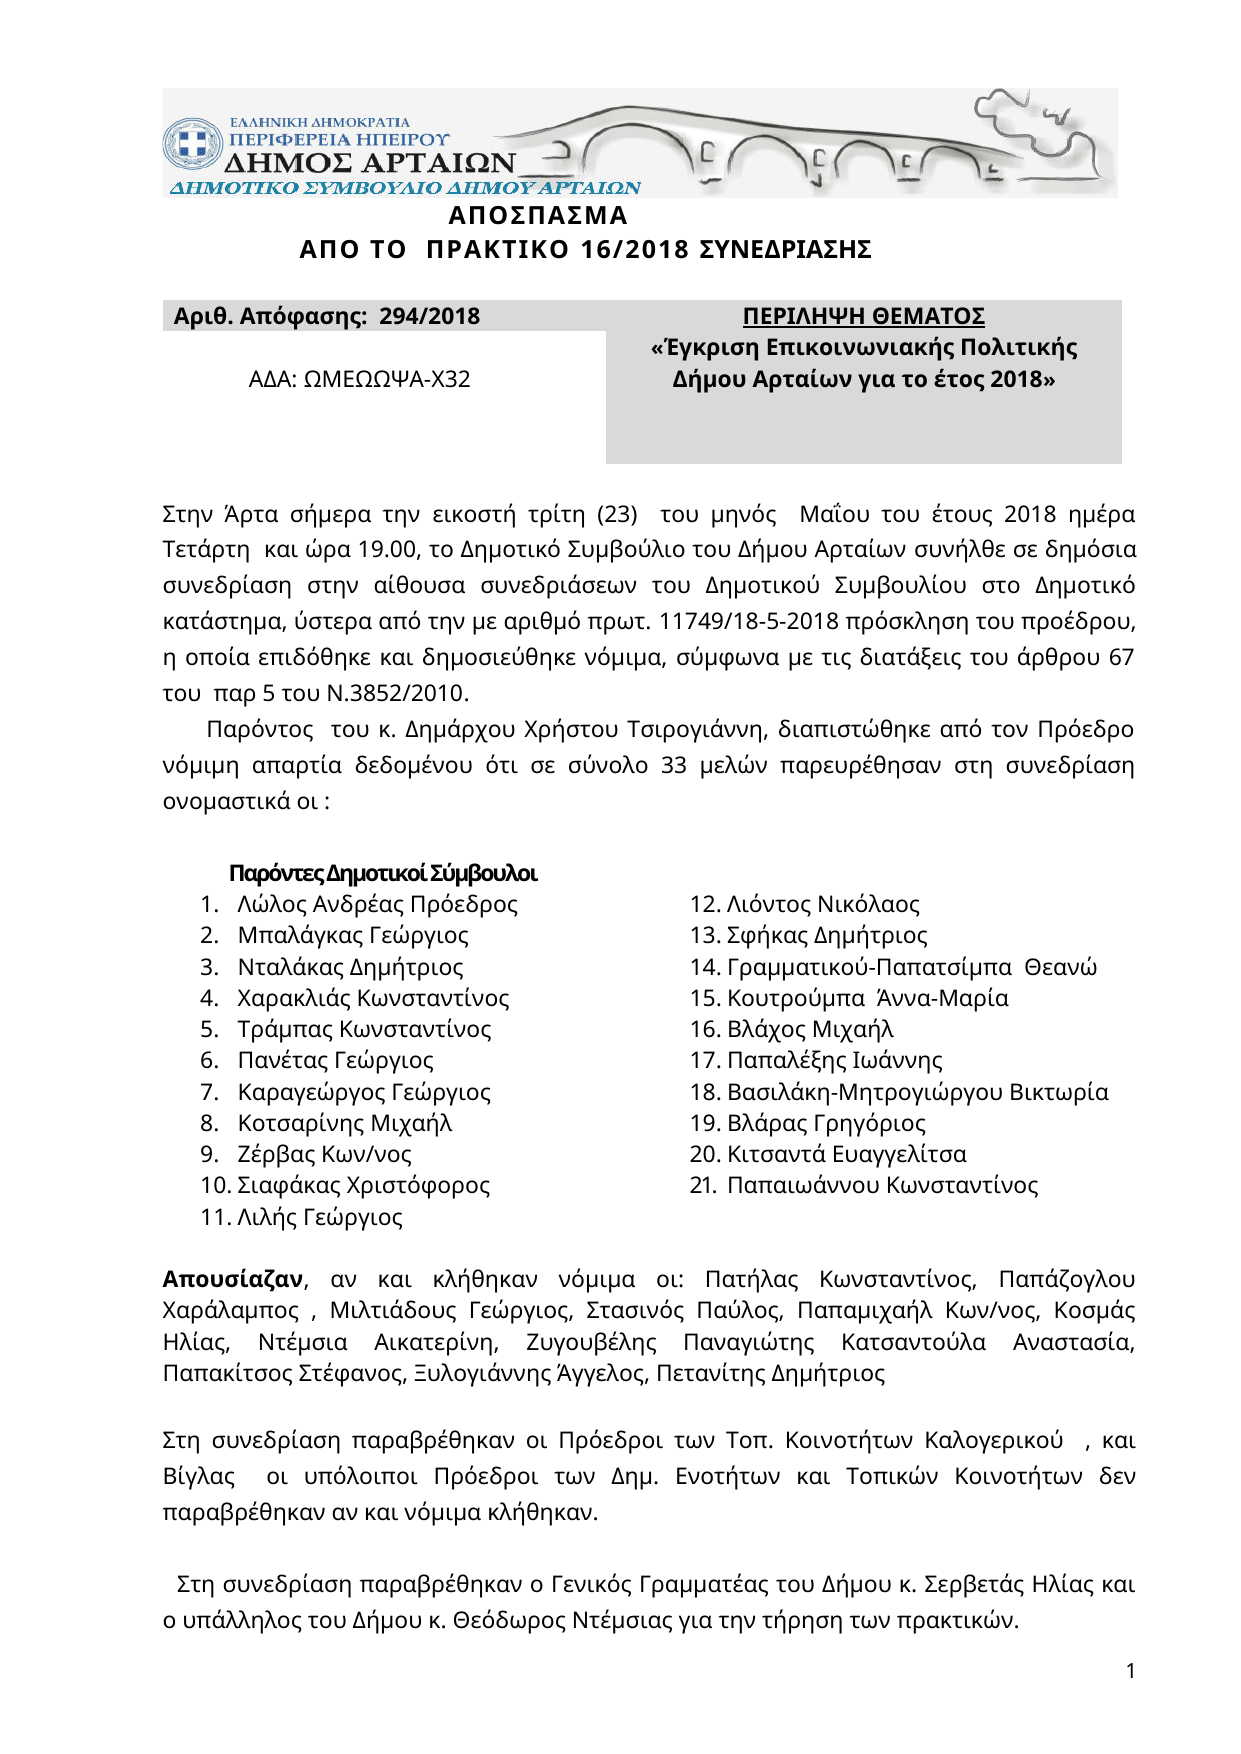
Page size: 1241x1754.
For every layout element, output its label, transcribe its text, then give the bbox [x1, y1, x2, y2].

text ΑΠΟ ΤΟ ΠΡΑΚΤΙΚΟ 16/2018 ΣΥΝΕΔΡΙΑΣΗΣ [162, 232, 1137, 266]
picture [162, 88, 1119, 198]
table_header Λώλος Ανδρέας Πρόεδρος Μπαλάγκας Γεώργιος Νταλάκας Δημήτριος Χαρακλιάς Κωνσταντίνος Τράμπας Κωνσταντίνος Πανέτας Γεώργιος Καραγεώργος Γεώργιος Κοτσαρίνης Μιχαήλ Ζέρβας Κων/νος Σιαφάκας Χριστόφορος Λιλής Γεώργιος [151, 888, 641, 1263]
text ΑΠΟΣΠΑΣΜΑ [162, 198, 1137, 232]
text Παρόντος του κ. Δημάρχου Χρήστου Τσιρογιάννη, διαπιστώθηκε από τον Πρόεδρο νόμιμη απαρτία δεδομένου ότι σε σύνολο 33 μελών παρευρέθησαν στη συνεδρίαση ονομαστικά οι : [162, 713, 1137, 816]
table_header Αριθ. Απόφασης: 294/2018 [163, 300, 606, 331]
table_cell ΑΔΑ: ΩΜΕΩΩΨΑ-Χ32 [163, 331, 606, 464]
table_header Λιόντος Νικόλαος Σφήκας Δημήτριος Γραμματικού-Παπατσίμπα Θεανώ Κουτρούμπα Άννα-Μαρία Βλάχος Μιχαήλ Παπαλέξης Ιωάννης Βασιλάκη-Μητρογιώργου Βικτωρία Βλάρας Γρηγόριος Κιτσαντά Ευαγγελίτσα Παπαιωάννου Κωνσταντίνος [641, 888, 1130, 1263]
table_header ΠΕΡΙΛΗΨΗ ΘΕΜΑΤΟΣ [606, 300, 1122, 331]
text Στη συνεδρίαση παραβρέθηκαν οι Πρόεδροι των Τοπ. Κοινοτήτων Καλογερικού , και Βίγλας οι υπόλοιποι Πρόεδροι των Δημ. Ενοτήτων και Τοπικών Κοινοτήτων δεν παραβρέθηκαν αν και νόμιμα κλήθηκαν. [162, 1424, 1137, 1527]
text Στη συνεδρίαση παραβρέθηκαν ο Γενικός Γραμματέας του Δήμου κ. Σερβετάς Ηλίας και ο υπάλληλος του Δήμου κ. Θεόδωρος Ντέμσιας για την τήρηση των πρακτικών. [162, 1568, 1137, 1635]
text Στην Άρτα σήμερα την εικοστή τρίτη (23) του μηνός Μαΐου του έτους 2018 ημέρα Τετάρτη και ώρα 19.00, το Δημοτικό Συμβούλιο του Δήμου Αρταίων συνήλθε σε δημόσια συνεδρίαση στην αίθουσα συνεδριάσεων του Δημοτικού Συμβουλίου στο Δημοτικό κατάστημα, ύστερα από την με αριθμό πρωτ. 11749/18-5-2018 πρόσκληση του προέδρου, η οποία επιδόθηκε και δημοσιεύθηκε νόμιμα, σύμφωνα με τις διατάξεις του άρθρου 67 του παρ 5 του Ν.3852/2010. [162, 497, 1137, 708]
table_cell «Έγκριση Επικοινωνιακής Πολιτικής Δήμου Αρταίων για το έτος 2018» [606, 331, 1122, 464]
text Απουσίαζαν, αν και κλήθηκαν νόμιμα οι: Πατήλας Κωνσταντίνος, Παπάζογλου Χαράλαμπος , Μιλτιάδους Γεώργιος, Στασινός Παύλος, Παπαμιχαήλ Κων/νος, Κοσμάς Ηλίας, Ντέμσια Αικατερίνη, Ζυγουβέλης Παναγιώτης Κατσαντούλα Αναστασία, Παπακίτσος Στέφανος, Ξυλογιάννης Άγγελος, Πετανίτης Δημήτριος [162, 1263, 1137, 1388]
text Παρόντες Δημοτικοί Σύμβουλοι [162, 857, 1137, 888]
